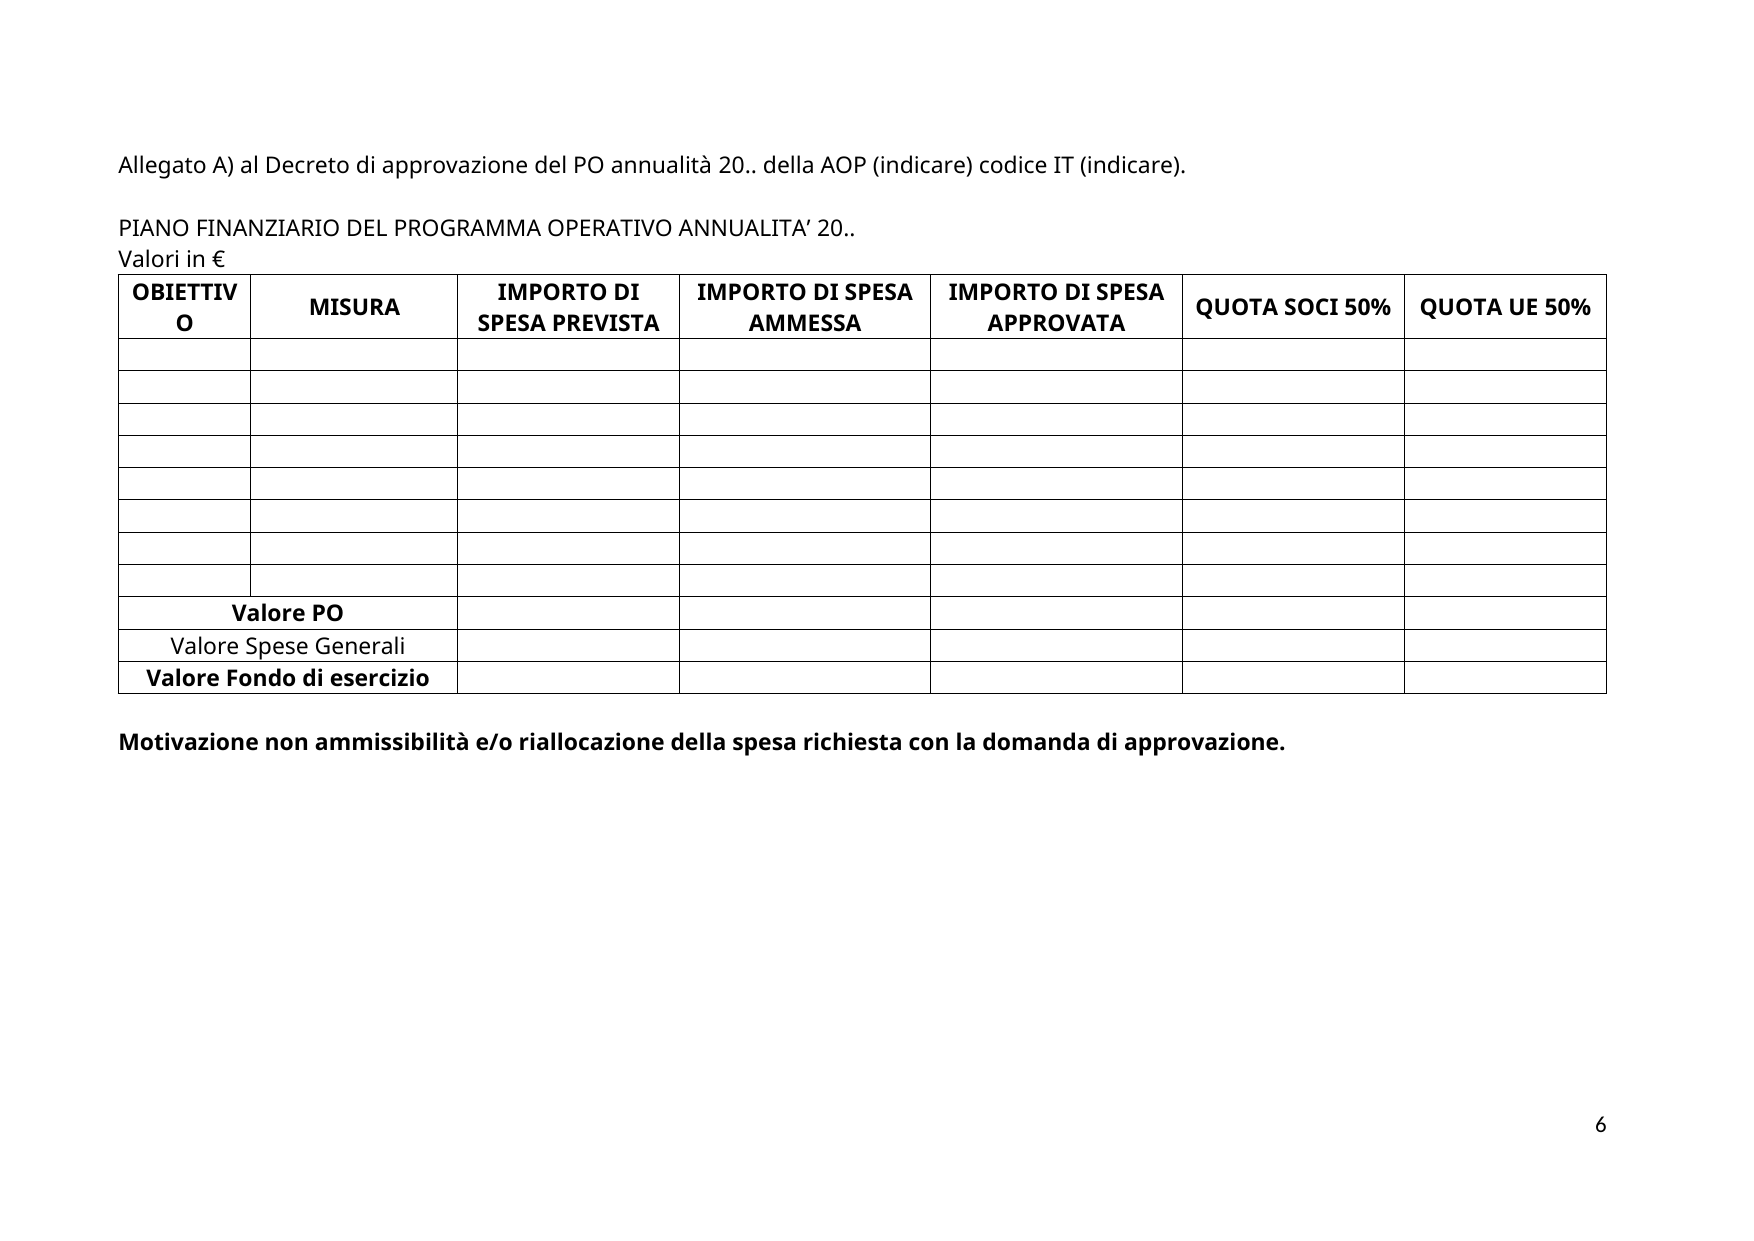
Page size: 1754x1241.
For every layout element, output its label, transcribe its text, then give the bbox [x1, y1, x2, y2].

table_header IMPORTO DI SPESA APPROVATA [931, 275, 1182, 338]
text Valori in € [118, 243, 1606, 274]
table_cell [458, 339, 679, 370]
table_cell [119, 404, 250, 435]
table_cell [119, 371, 250, 402]
table_cell [1405, 630, 1606, 661]
table_header IMPORTO DI SPESA AMMESSA [680, 275, 930, 338]
table_cell [458, 662, 679, 693]
table_cell [1183, 662, 1404, 693]
table_cell [931, 468, 1182, 499]
table_cell [1405, 565, 1606, 596]
table_cell [251, 404, 457, 435]
table_cell [458, 597, 679, 628]
table_cell [1405, 339, 1606, 370]
table_cell [119, 500, 250, 532]
table_cell [458, 436, 679, 467]
table_cell [680, 468, 930, 499]
table_header QUOTA SOCI 50% [1183, 275, 1404, 338]
table_cell Valore PO [119, 597, 457, 628]
table_cell [680, 533, 930, 564]
table_cell [931, 662, 1182, 693]
table_cell [680, 404, 930, 435]
table_cell [680, 500, 930, 532]
table_cell [1405, 597, 1606, 628]
table_cell [119, 565, 250, 596]
table_cell [458, 500, 679, 532]
text PIANO FINANZIARIO DEL PROGRAMMA OPERATIVO ANNUALITA’ 20.. [118, 212, 1606, 243]
table_cell [931, 565, 1182, 596]
table_cell [1183, 468, 1404, 499]
table_cell [1183, 404, 1404, 435]
table_cell [251, 371, 457, 402]
table_cell [1405, 404, 1606, 435]
table_cell [680, 339, 930, 370]
text Allegato A) al Decreto di approvazione del PO annualità 20.. della AOP (indicare) codice IT (indicare). [118, 149, 1606, 181]
table_cell [458, 468, 679, 499]
table_cell [931, 500, 1182, 532]
table_cell [1183, 630, 1404, 661]
table_cell [458, 565, 679, 596]
table_cell [931, 371, 1182, 402]
table_cell [1183, 339, 1404, 370]
text Motivazione non ammissibilità e/o riallocazione della spesa richiesta con la domanda di approvazione. [118, 725, 1606, 757]
table_cell [680, 565, 930, 596]
table_cell [931, 404, 1182, 435]
table_cell [458, 533, 679, 564]
table_cell [1405, 500, 1606, 532]
table_cell [1405, 436, 1606, 467]
table_cell [1183, 500, 1404, 532]
table_cell [1183, 565, 1404, 596]
table_header QUOTA UE 50% [1405, 275, 1606, 338]
table_cell [458, 371, 679, 402]
table_cell [680, 597, 930, 628]
table_cell [680, 371, 930, 402]
table_cell [458, 630, 679, 661]
table_cell [251, 565, 457, 596]
table_cell [251, 533, 457, 564]
table_header IMPORTO DI SPESA PREVISTA [458, 275, 679, 338]
table_cell [931, 436, 1182, 467]
table_cell [1183, 436, 1404, 467]
table_cell [251, 468, 457, 499]
table_cell [251, 500, 457, 532]
table_cell [1405, 533, 1606, 564]
table_cell [119, 533, 250, 564]
table_cell [680, 630, 930, 661]
table_cell [119, 339, 250, 370]
table_cell [931, 597, 1182, 628]
table_cell [1183, 597, 1404, 628]
table_cell [458, 404, 679, 435]
table_cell [1183, 533, 1404, 564]
table_cell [251, 339, 457, 370]
table_cell [931, 630, 1182, 661]
table_cell [251, 436, 457, 467]
table_header OBIETTIVO [119, 275, 250, 338]
table_cell [1183, 371, 1404, 402]
table_header MISURA [251, 275, 457, 338]
table_cell [680, 662, 930, 693]
table_cell [119, 436, 250, 467]
table_cell [931, 339, 1182, 370]
table_cell Valore Fondo di esercizio [119, 662, 457, 693]
table_cell [1405, 468, 1606, 499]
table_cell [680, 436, 930, 467]
table_cell [931, 533, 1182, 564]
table_cell Valore Spese Generali [119, 630, 457, 661]
table_cell [1405, 662, 1606, 693]
table_cell [119, 468, 250, 499]
table_cell [1405, 371, 1606, 402]
